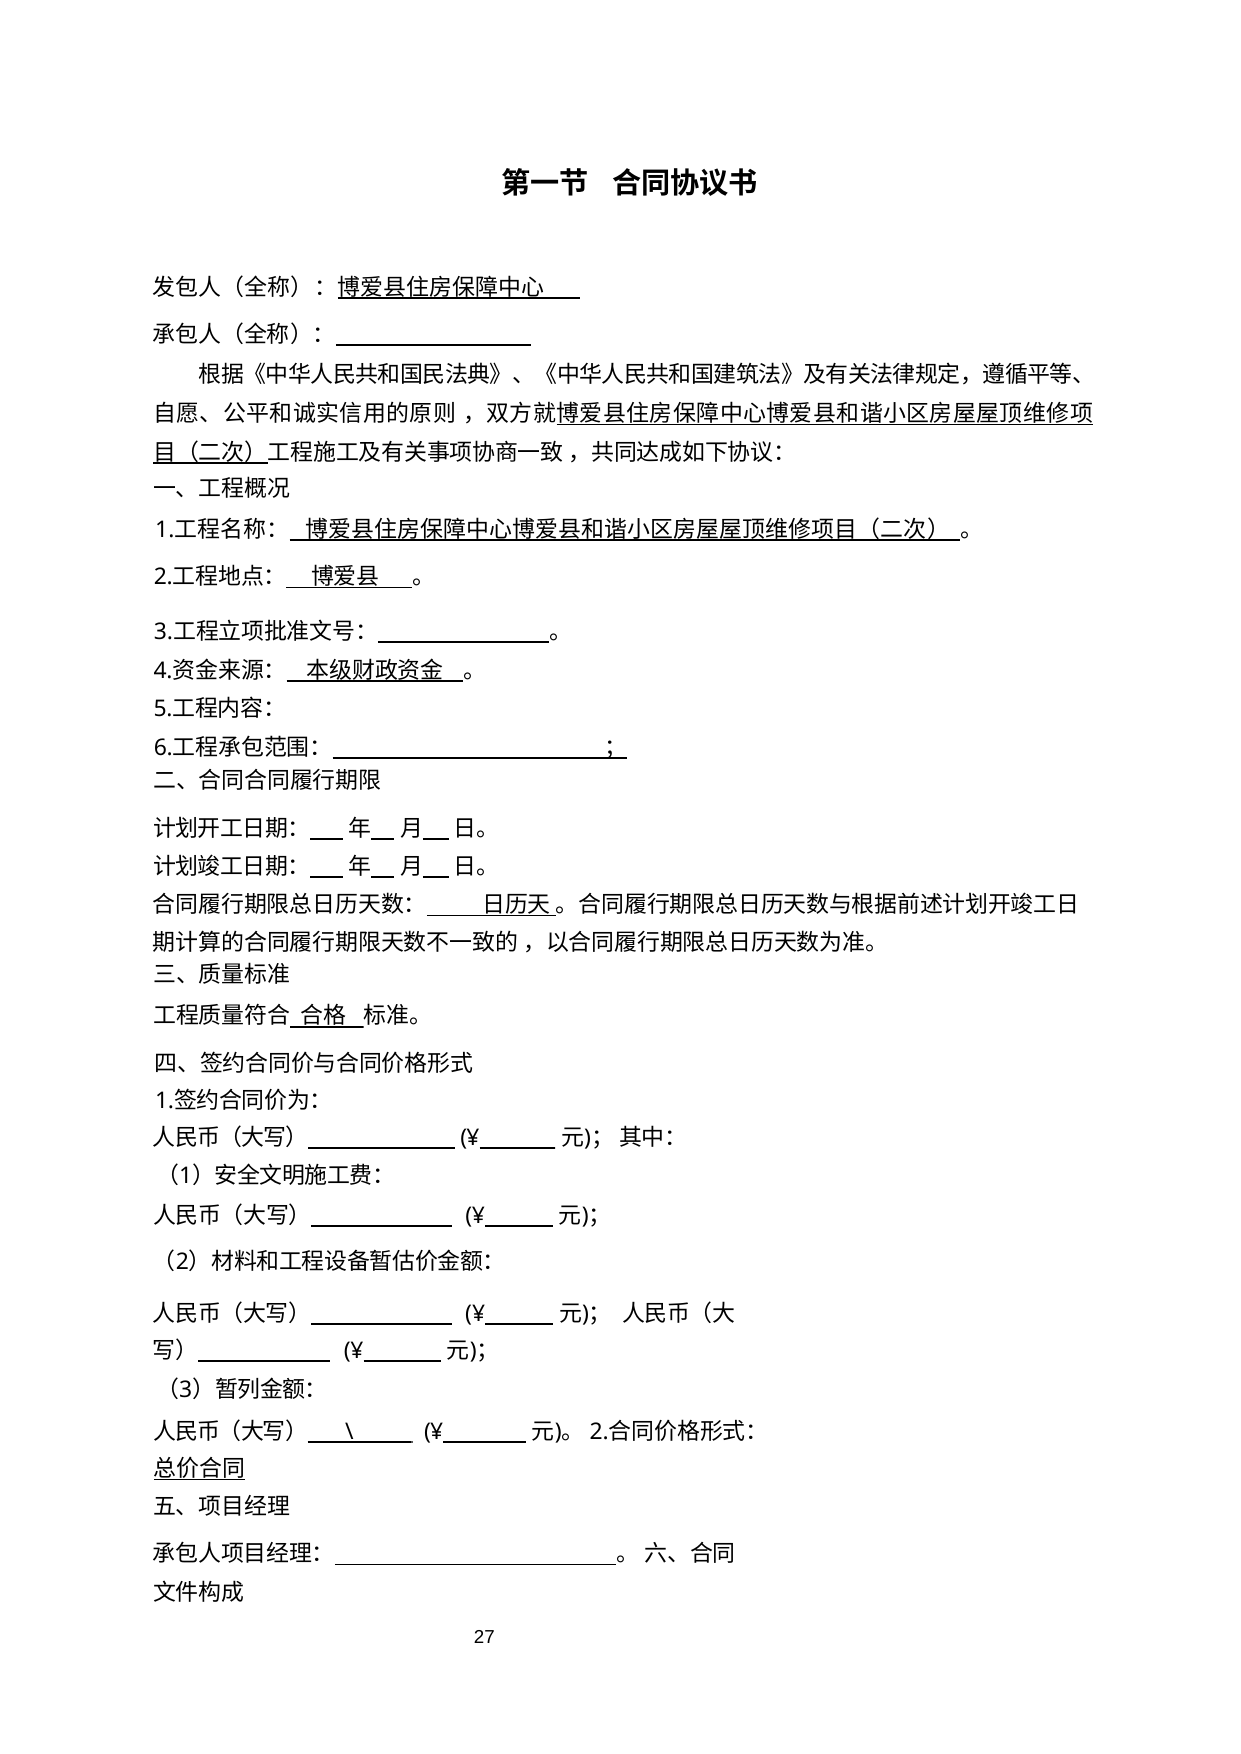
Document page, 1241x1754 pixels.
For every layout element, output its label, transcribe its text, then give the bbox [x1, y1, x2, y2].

text 工程质量符合 合格 标准。 [153, 1004, 1095, 1029]
text 发包人（全称）：博爱县住房保障中心 [153, 268, 622, 302]
text 3.工程立项批准文号： 。 [153, 612, 652, 646]
text 承包人（全称）： [153, 316, 622, 349]
text 人民币（大写） (¥ 元)； 其中： [153, 1119, 721, 1152]
text 5.工程内容： [153, 690, 939, 724]
text 4.资金来源： 本级财政资金 。 [153, 652, 939, 685]
text 合同履行期限总日历天数： 日历天 。合同履行期限总日历天数与根据前述计划开竣工日期计算的合同履行期限天数不一致的 ，以合同履行期限总日历天数为准。 [153, 886, 1088, 957]
text 第一节 合同协议书 [501, 168, 1095, 200]
text 二、合同合同履行期限 [153, 768, 1095, 794]
text 人民币（大写） (¥ 元)； 人民币（大写） (¥ 元)； [153, 1294, 739, 1365]
text 6.工程承包范围： ； [153, 729, 1088, 762]
text 2.工程地点： 博爱县 。 [153, 558, 652, 592]
text 人民币（大写） \ (¥ 元)。 2.合同价格形式：总价合同 [153, 1412, 751, 1483]
text 1.工程名称： 博爱县住房保障中心博爱县和谐小区房屋屋顶维修项目（二次） 。 [155, 517, 1095, 543]
text 人民币（大写） (¥ 元)； [153, 1199, 1095, 1230]
text （3）暂列金额： [156, 1372, 1095, 1403]
text 三、质量标准 [153, 963, 1095, 988]
text 承包人项目经理： 。 六、合同文件构成 [153, 1535, 739, 1607]
text 根据《中华人民共和国民法典》、《中华人民共和国建筑法》及有关法律规定，遵循平等、 自愿、公平和诚实信用的原则 ，双方就博爱县住房保障中心博爱县和谐小区房屋屋顶维修项目（二次）工程施工及有关事项协商一致 ，共同达成如下协议： [153, 356, 1095, 467]
text 一、工程概况 [153, 476, 1095, 501]
text 计划开工日期： 年 月 日。 计划竣工日期： 年 月 日。 [153, 809, 515, 881]
text 四、签约合同价与合同价格形式 1.签约合同价为： [154, 1045, 474, 1115]
text 五、项目经理 [153, 1494, 1095, 1519]
text （2）材料和工程设备暂估价金额： [153, 1243, 739, 1277]
text （1）安全文明施工费： [156, 1159, 1095, 1189]
